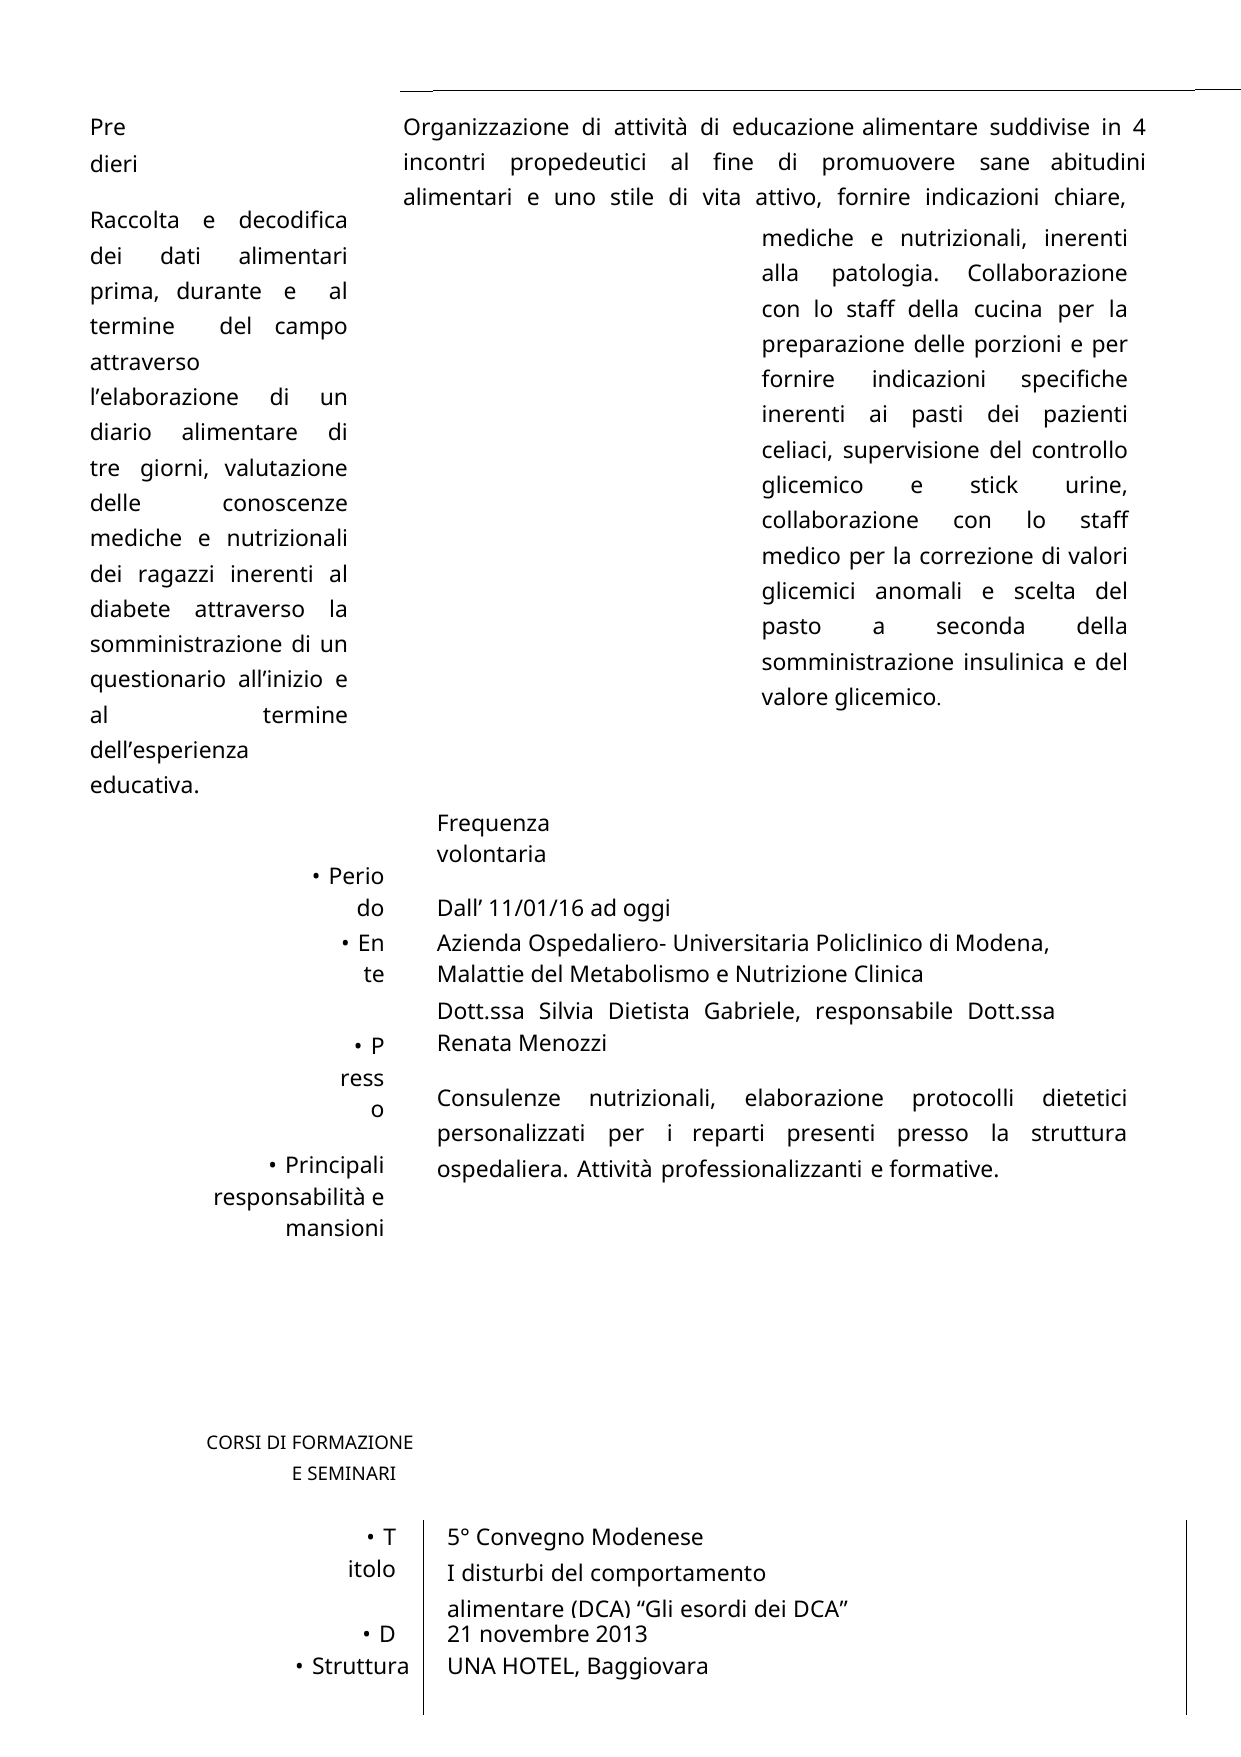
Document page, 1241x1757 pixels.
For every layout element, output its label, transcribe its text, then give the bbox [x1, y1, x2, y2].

text Dott.ssa Silvia Dietista Gabriele, responsabile Dott.ssa Renata Menozzi [437, 995, 1055, 1058]
text Azienda Ospedaliero- Universitaria Policlinico di Modena, Malattie del Metabolismo e Nutrizione Clinica [437, 927, 1051, 989]
text E SEMINARI [292, 1460, 1159, 1486]
table_cell 21 novembre 2013 [424, 1618, 1186, 1650]
list Principali responsabilità e [143, 1149, 384, 1212]
list Periodo [307, 860, 384, 923]
text Dall’ 11/01/16 ad oggi [437, 892, 1051, 923]
text CORSI DI FORMAZIONE [206, 1429, 1159, 1455]
table_header 5° Convegno Modenese I disturbi del comportamento alimentare (DCA) “Gli esordi dei DCA” [424, 1520, 1186, 1618]
text mansioni [77, 1212, 384, 1243]
text mediche e nutrizionali, inerenti alla patologia. Collaborazione con lo staff della cucina per la preparazione delle porzioni e per fornire indicazioni specifiche inerenti ai pasti dei pazienti celiaci, supervisione del controllo glicemico e stick urine, collaborazione con lo staff medico per la correzione di valori glicemici anomali e scelta del pasto a seconda della somministrazione insulinica e del valore glicemico. [761, 222, 1128, 712]
list Presso [318, 1030, 384, 1124]
table_cell Data [88, 1618, 423, 1650]
text Consulenze nutrizionali, elaborazione protocolli dietetici personalizzati per i reparti presenti presso la struttura ospedaliera. Attività professionalizzanti e formative. [437, 1082, 1127, 1184]
table_cell UNA HOTEL, Baggiovara [424, 1650, 1186, 1715]
table_header Titolo [88, 1520, 423, 1618]
list Ente [337, 927, 384, 989]
text Raccolta e decodifica dei dati alimentari prima, durante e al termine del campo attraverso l’elaborazione di un diario alimentare di tre giorni, valutazione delle conoscenze mediche e nutrizionali dei ragazzi inerenti al diabete attraverso la somministrazione di un questionario all’inizio e al termine dell’esperienza educativa. Organizzazione di attività di educazione alimentare suddivise in 4 incontri propedeutici al fine di promuovere sane abitudini alimentari e uno stile di vita attivo, fornire indicazioni chiare, [403, 110, 1146, 212]
text Raccolta e decodifica dei dati alimentari prima, durante e al termine del campo attraverso l’elaborazione di un diario alimentare di tre giorni, valutazione delle conoscenze mediche e nutrizionali dei ragazzi inerenti al diabete attraverso la somministrazione di un questionario all’inizio e al termine dell’esperienza educativa. Organizzazione di attività di educazione alimentare suddivise in 4 incontri propedeutici al fine di promuovere sane abitudini alimentari e uno stile di vita attivo, fornire indicazioni chiare, [89, 204, 348, 801]
table_cell Struttura [88, 1650, 423, 1715]
text Frequenza volontaria [437, 807, 618, 869]
